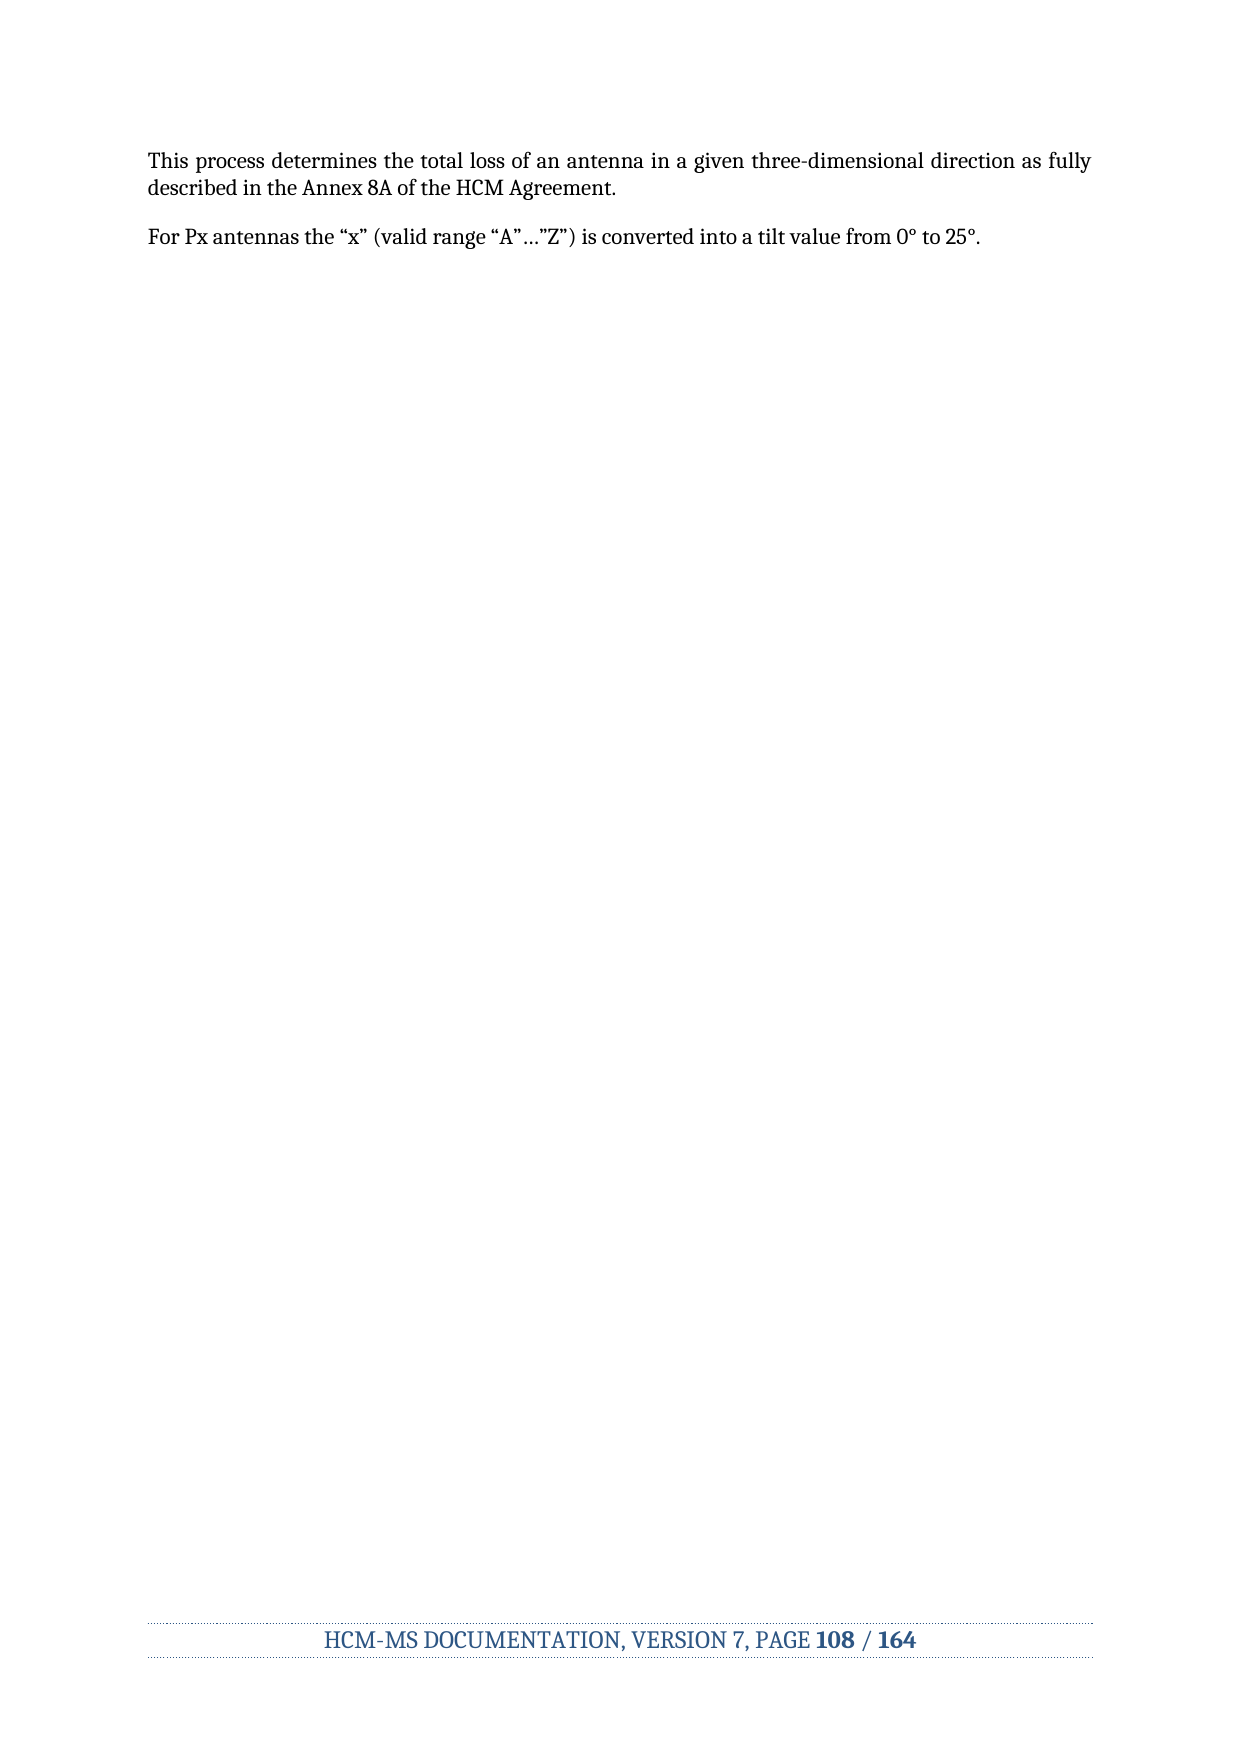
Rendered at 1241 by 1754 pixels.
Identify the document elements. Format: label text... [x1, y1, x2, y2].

text @’15This process determines the total loss of an antenna in a given three-dimensional direction as fully described in the Annex 8A of the HCM Agreement. [148, 148, 1093, 202]
text For Px antennas the “x” (valid range “A”…”Z”) is converted into a tilt value from 0° to 25°. [148, 224, 1093, 250]
